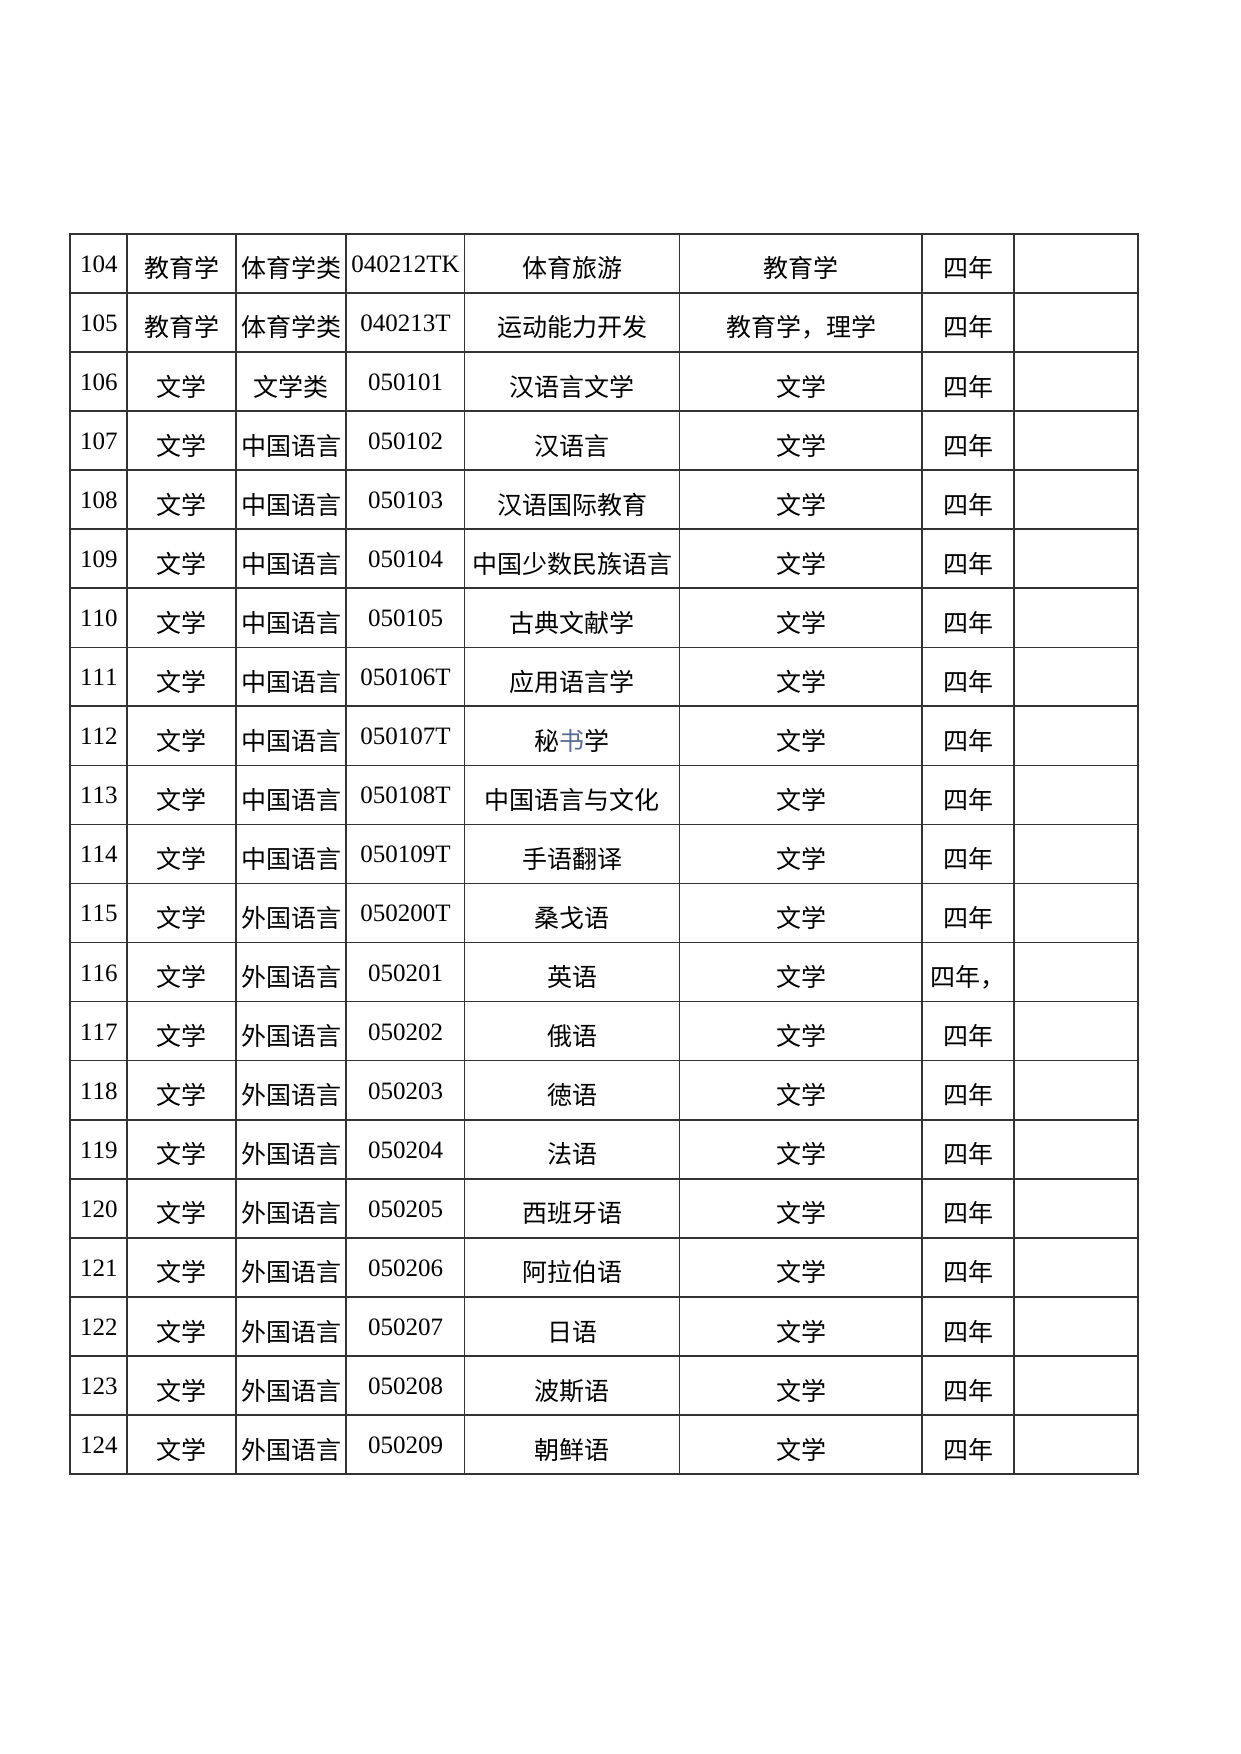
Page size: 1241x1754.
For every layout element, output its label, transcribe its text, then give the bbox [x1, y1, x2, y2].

table_cell 文学 [128, 1002, 235, 1060]
table_cell [1015, 235, 1137, 292]
table_cell 四年 [923, 884, 1013, 942]
table_cell 114 [71, 825, 126, 883]
table_cell 中国语言文学类 [237, 530, 345, 587]
table_cell 西班牙语 [465, 1180, 679, 1237]
table_cell 050208 [347, 1357, 464, 1414]
table_cell 汉语言 [465, 412, 679, 469]
table_cell 109 [71, 530, 126, 587]
table_cell 106 [71, 353, 126, 410]
table_cell 文学 [128, 1239, 235, 1296]
table_cell 朝鲜语 [465, 1416, 679, 1473]
table_cell [1015, 412, 1137, 469]
table_cell 107 [71, 412, 126, 469]
table_cell 古典文献学 [465, 589, 679, 646]
table_cell 俄语 [465, 1002, 679, 1060]
table_cell 教育学 [128, 235, 235, 292]
table_cell 119 [71, 1121, 126, 1178]
table_cell [1015, 589, 1137, 646]
table_cell [1015, 1416, 1137, 1473]
table_cell 中国语言文学类 [237, 412, 345, 469]
table_cell 汉语言文学 [465, 353, 679, 410]
table_cell 应用语言学 [465, 648, 679, 705]
table_cell 桑戈语 [465, 884, 679, 942]
table_cell 中国语言文学类 [237, 471, 345, 528]
table_cell 118 [71, 1061, 126, 1119]
table_cell 050201 [347, 943, 464, 1001]
table_cell 四年 [923, 471, 1013, 528]
table_cell 四年 [923, 294, 1013, 351]
table_cell 四年 [923, 1357, 1013, 1414]
table_cell 040212TK [347, 235, 464, 292]
table_cell [1015, 1239, 1137, 1296]
table_cell 四年 [923, 1239, 1013, 1296]
table_cell 105 [71, 294, 126, 351]
table_cell 徳语 [465, 1061, 679, 1119]
table_cell [1015, 1002, 1137, 1060]
table_cell 四年 [923, 530, 1013, 587]
table_cell 050102 [347, 412, 464, 469]
table_cell 四年 [923, 235, 1013, 292]
table_cell 教育学 [680, 235, 921, 292]
table_cell 115 [71, 884, 126, 942]
table_cell 文学 [680, 707, 921, 764]
table_cell [1015, 1298, 1137, 1355]
table_cell 文学 [128, 766, 235, 823]
table_cell 汉语国际教育 [465, 471, 679, 528]
table_cell 文学 [128, 1357, 235, 1414]
table_cell [1015, 1357, 1137, 1414]
table_cell 文学 [128, 530, 235, 587]
table_cell 文学 [128, 412, 235, 469]
table_cell 外国语言文学类 [237, 1239, 345, 1296]
table_cell 文学 [680, 1061, 921, 1119]
table_cell 四年 [923, 353, 1013, 410]
table_cell 外国语言文学类 [237, 1416, 345, 1473]
table_cell 文学 [680, 1298, 921, 1355]
table_cell 050205 [347, 1180, 464, 1237]
table_cell 050109T [347, 825, 464, 883]
table_cell 050104 [347, 530, 464, 587]
table_cell 外国语言文学类 [237, 884, 345, 942]
table_cell 文学 [680, 1239, 921, 1296]
table_cell 日语 [465, 1298, 679, 1355]
table_cell 文学 [128, 648, 235, 705]
table_cell 四年 [923, 707, 1013, 764]
table_cell 文学 [680, 1357, 921, 1414]
table_cell 104 [71, 235, 126, 292]
table_cell 四年 [923, 1121, 1013, 1178]
table_cell 050206 [347, 1239, 464, 1296]
table_cell [1015, 825, 1137, 883]
table_cell 050203 [347, 1061, 464, 1119]
table_cell [1015, 1180, 1137, 1237]
table_cell 教育学，理学 [680, 294, 921, 351]
table_cell 英语 [465, 943, 679, 1001]
table_cell 文学 [680, 589, 921, 646]
table_cell 文学 [680, 825, 921, 883]
table_cell 文学 [128, 471, 235, 528]
table_cell 文学 [128, 943, 235, 1001]
table_cell 体育学类 [237, 294, 345, 351]
table_cell [1015, 353, 1137, 410]
table_cell 050108T [347, 766, 464, 823]
table_cell 四年 [923, 766, 1013, 823]
table_cell 文学 [128, 1298, 235, 1355]
table_cell 050107T [347, 707, 464, 764]
table_cell 文学 [128, 353, 235, 410]
table_cell 四年 [923, 825, 1013, 883]
table_cell 050105 [347, 589, 464, 646]
table_cell 050101 [347, 353, 464, 410]
table_cell 中国语言文学类 [237, 589, 345, 646]
table_cell 文学 [680, 412, 921, 469]
table_cell 四年 [923, 1061, 1013, 1119]
table_cell 四年 [923, 589, 1013, 646]
table_cell 四年 [923, 412, 1013, 469]
table_cell 文学 [680, 884, 921, 942]
table_cell 中国语言文学类 [237, 353, 345, 410]
table_cell 外国语言文学类 [237, 1002, 345, 1060]
table_cell [1015, 294, 1137, 351]
table_cell [1015, 766, 1137, 823]
table_cell 文学 [128, 1121, 235, 1178]
table_cell 外国语言文学类 [237, 943, 345, 1001]
table_cell 四年 [923, 1180, 1013, 1237]
table_cell 中国语言与文化 [465, 766, 679, 823]
table_cell 阿拉伯语 [465, 1239, 679, 1296]
table_cell 050204 [347, 1121, 464, 1178]
table_cell 文学 [128, 884, 235, 942]
table_cell 050200T [347, 884, 464, 942]
table_cell 040213T [347, 294, 464, 351]
table_cell [1015, 707, 1137, 764]
table_cell 050103 [347, 471, 464, 528]
table_cell 文学 [128, 707, 235, 764]
table_cell 外国语言文学类 [237, 1180, 345, 1237]
table_cell 秘书学 [465, 707, 679, 764]
table_cell 050202 [347, 1002, 464, 1060]
table_cell 文学 [680, 1180, 921, 1237]
table_cell 文学 [680, 943, 921, 1001]
table_cell 121 [71, 1239, 126, 1296]
table_cell 文学 [680, 648, 921, 705]
table_cell 112 [71, 707, 126, 764]
table_cell 外国语言文学类 [237, 1357, 345, 1414]
table_cell 124 [71, 1416, 126, 1473]
table_cell [1015, 1121, 1137, 1178]
table_cell 中国语言文学类 [237, 766, 345, 823]
table_cell 123 [71, 1357, 126, 1414]
table_cell 体育旅游 [465, 235, 679, 292]
table_cell 文学 [128, 825, 235, 883]
table_cell 文学 [128, 1061, 235, 1119]
table_cell [1015, 648, 1137, 705]
table_cell 四年 [923, 648, 1013, 705]
table_cell 中国语言文学类 [237, 707, 345, 764]
table_cell 文学 [680, 471, 921, 528]
table_cell 110 [71, 589, 126, 646]
table_cell 手语翻译 [465, 825, 679, 883]
table_cell 122 [71, 1298, 126, 1355]
table_cell 文学 [680, 1002, 921, 1060]
table_cell [1015, 884, 1137, 942]
table_cell 108 [71, 471, 126, 528]
table_cell 120 [71, 1180, 126, 1237]
table_cell 运动能力开发 [465, 294, 679, 351]
table_cell 050207 [347, 1298, 464, 1355]
table_cell 文学 [680, 530, 921, 587]
table_cell 113 [71, 766, 126, 823]
table_cell 中国语言文学类 [237, 648, 345, 705]
table_cell 四年，五年 [923, 943, 1013, 1001]
table_cell 法语 [465, 1121, 679, 1178]
table_cell 教育学 [128, 294, 235, 351]
table_cell 文学 [680, 353, 921, 410]
table_cell 文学 [680, 766, 921, 823]
table_cell 117 [71, 1002, 126, 1060]
table_cell [1015, 943, 1137, 1001]
table_cell 体育学类 [237, 235, 345, 292]
table_cell 111 [71, 648, 126, 705]
table_cell [1015, 530, 1137, 587]
table_cell 文学 [128, 1180, 235, 1237]
table_cell 中国语言文学类 [237, 825, 345, 883]
table_cell 外国语言文学类 [237, 1121, 345, 1178]
table_cell 116 [71, 943, 126, 1001]
table_cell 文学 [128, 589, 235, 646]
table_cell 文学 [680, 1416, 921, 1473]
table_cell 四年 [923, 1416, 1013, 1473]
table_cell 外国语言文学类 [237, 1061, 345, 1119]
table_cell 文学 [128, 1416, 235, 1473]
table_cell 中国少数民族语言文学 [465, 530, 679, 587]
table_cell [1015, 1061, 1137, 1119]
table_cell 050209 [347, 1416, 464, 1473]
table_cell 050106T [347, 648, 464, 705]
table_cell 四年 [923, 1298, 1013, 1355]
table_cell 波斯语 [465, 1357, 679, 1414]
table_cell 四年 [923, 1002, 1013, 1060]
table_cell [1015, 471, 1137, 528]
table_cell 外国语言文学类 [237, 1298, 345, 1355]
table_cell 文学 [680, 1121, 921, 1178]
